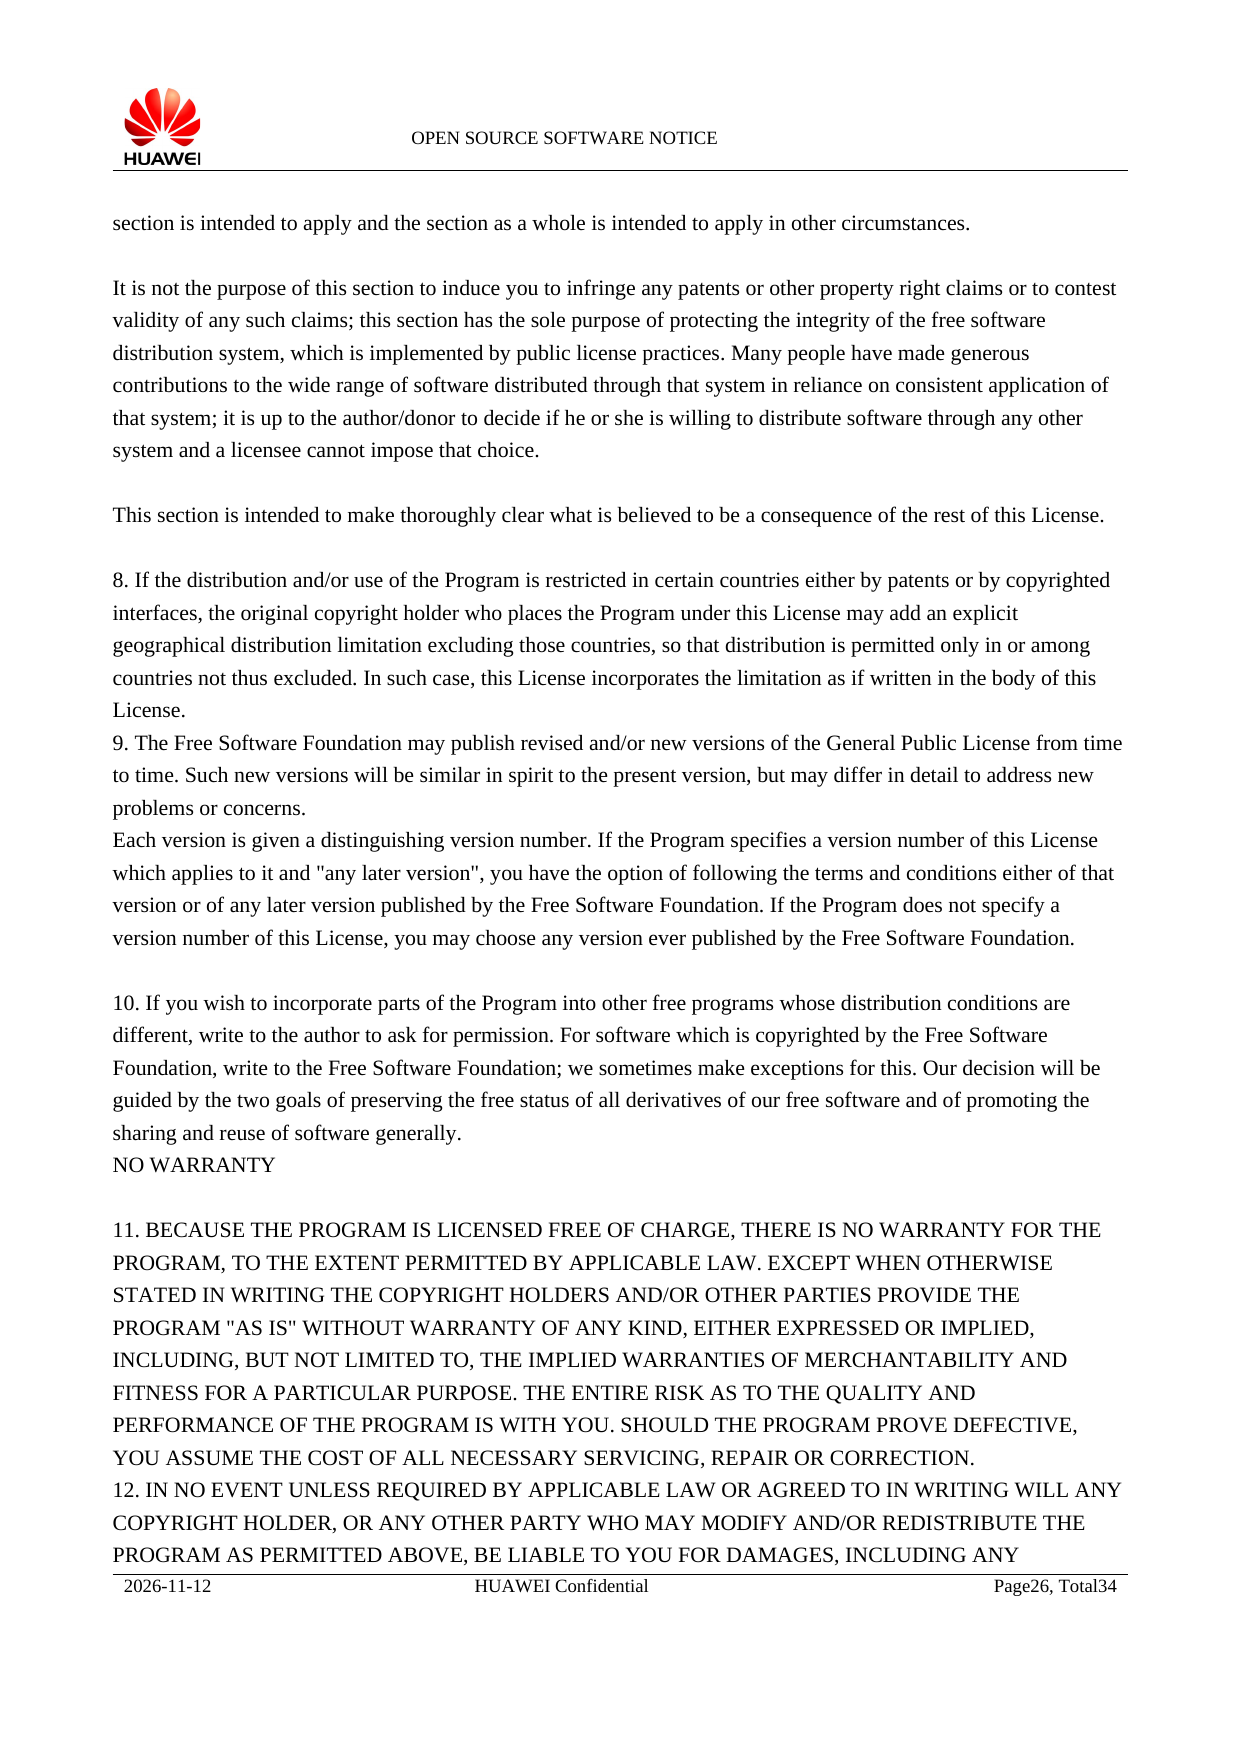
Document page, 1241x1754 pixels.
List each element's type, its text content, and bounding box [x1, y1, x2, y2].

picture [124, 88, 201, 165]
